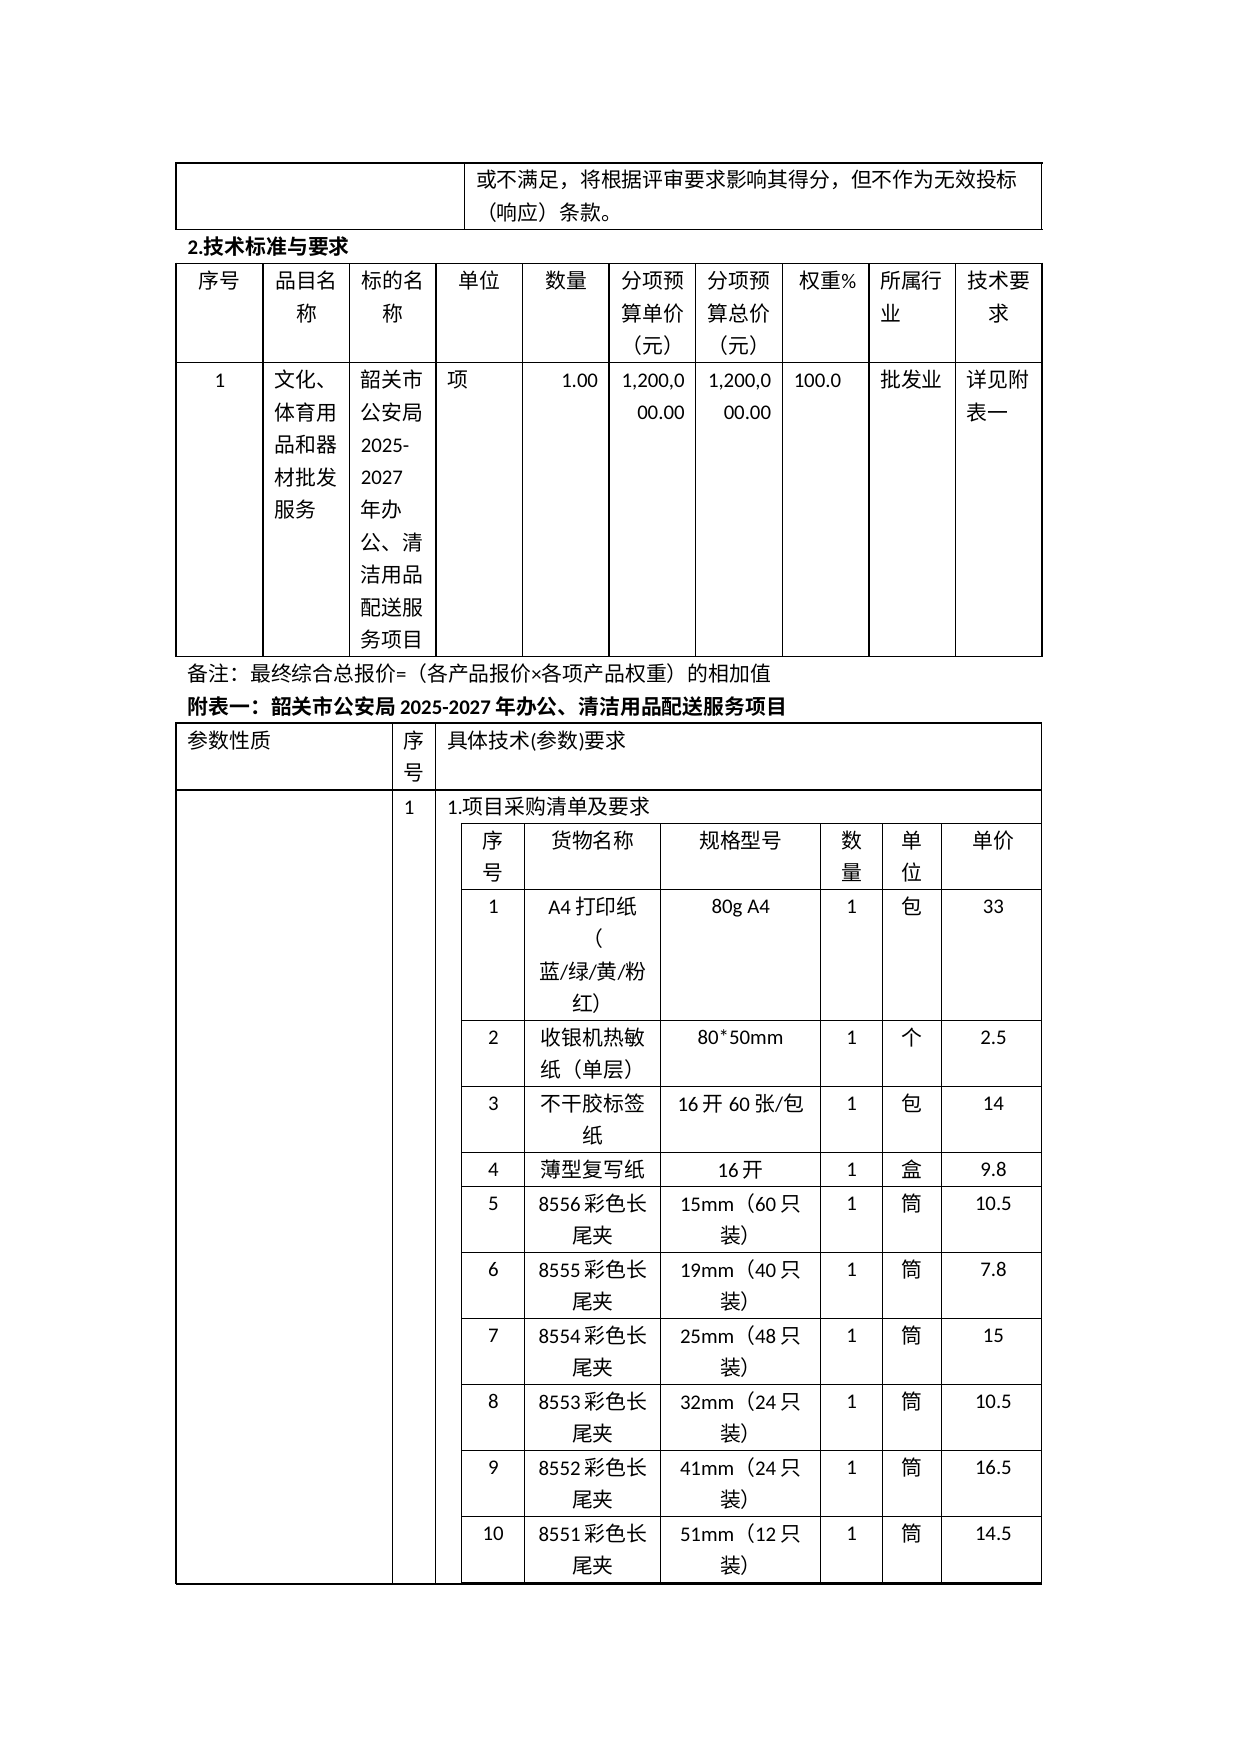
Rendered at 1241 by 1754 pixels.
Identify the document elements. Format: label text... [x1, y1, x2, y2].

text 2.技术标准与要求 [187, 230, 1053, 263]
text 备注：最终综合总报价=（各产品报价×各项产品权重）的相加值 [187, 657, 1053, 690]
table_header 说明 [177, 164, 464, 228]
table_header 权重% [783, 264, 868, 362]
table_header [465, 164, 1041, 228]
table_header 数量 [523, 264, 608, 362]
table_cell [177, 791, 392, 1583]
table_header 品目名称 [264, 264, 349, 362]
table_cell 1.00 [523, 363, 608, 656]
table_header 单位 [437, 264, 522, 362]
table_cell 100.0 [783, 363, 868, 656]
table_header 技术要求 [956, 264, 1041, 362]
table_cell 项 [437, 363, 522, 656]
table_cell 1 [393, 791, 435, 1583]
table_header 序号 [393, 724, 435, 789]
table_header 序号 [177, 264, 262, 362]
table_cell 文化、体育用品和器材批发服务 [264, 363, 349, 656]
table_header 具体技术(参数)要求 [436, 724, 1041, 789]
table_header 所属行业 [870, 264, 955, 362]
table_cell 1,200,000.00 [696, 363, 782, 656]
table_cell 批发业 [870, 363, 955, 656]
table_cell 1,200,000.00 [610, 363, 695, 656]
table_header 标的名称 [350, 264, 435, 362]
table_header 参数性质 [177, 724, 392, 789]
table_cell 1 [177, 363, 262, 656]
text 附表一：韶关市公安局2025-2027年办公、清洁用品配送服务项目 [187, 690, 1053, 722]
table_cell 1.项目采购清单及要求 备注： 在合同执行过程中，对于采购人需购买上表未尽清单产品，以中标供应商批发价为基准，按中标的下浮率计算，产品结算价格不得高于市场价。（投标文件中提供承诺书）。 [436, 791, 1041, 1583]
table_header 分项预算单价（元） [610, 264, 695, 362]
table_cell 详见附表一 [956, 363, 1041, 656]
table_cell 韶关市公安局2025-2027年办公、清洁用品配送服务项目 [350, 363, 435, 656]
table_header 分项预算总价（元） [696, 264, 782, 362]
